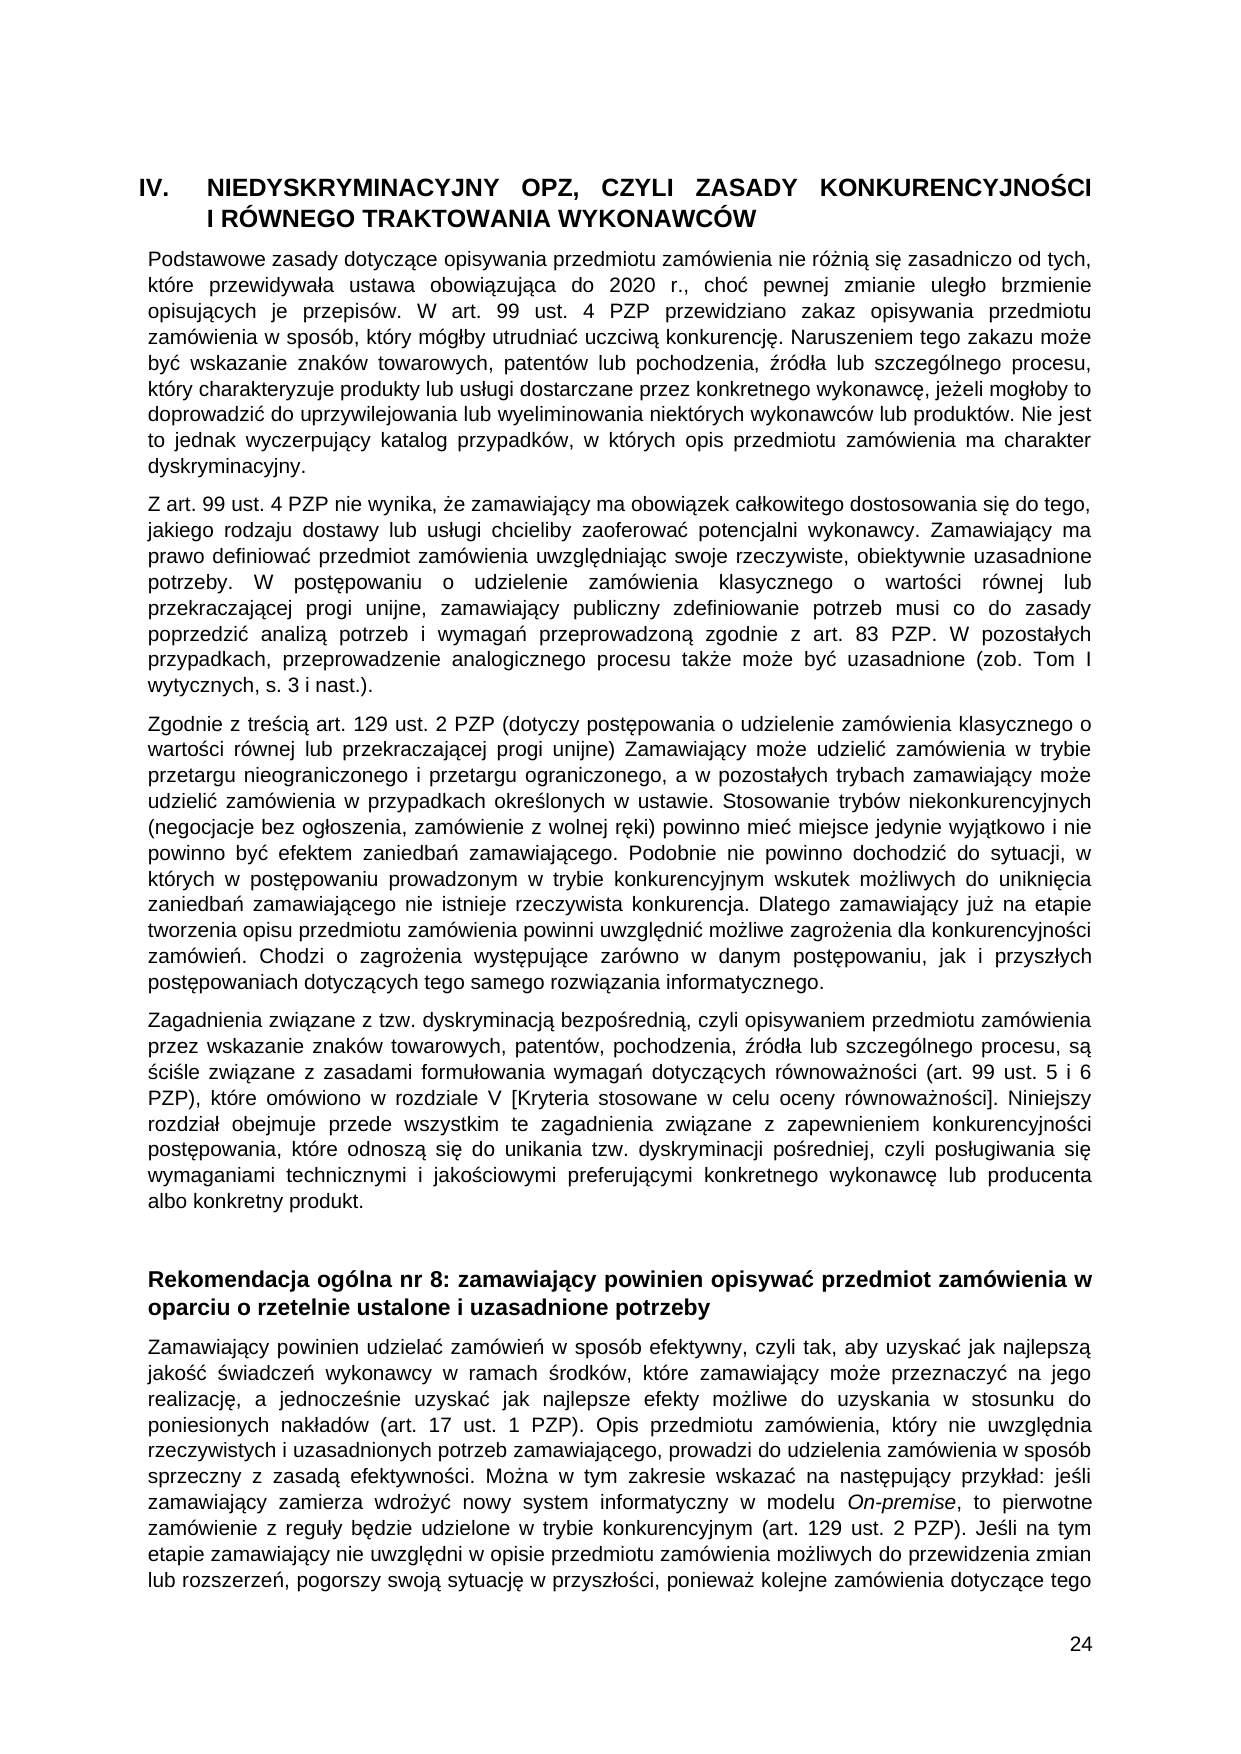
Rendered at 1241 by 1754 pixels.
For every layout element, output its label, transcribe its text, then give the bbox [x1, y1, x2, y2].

subtitle NIEDYSKRYMINACYJNY OPZ, CZYLI ZASADY KONKURENCYJNOŚCI I RÓWNEGO TRAKTOWANIA WYKONAWCÓW [169, 173, 1093, 232]
text Z art. 99 ust. 4 PZP nie wynika, że zamawiający ma obowiązek całkowitego dostosowania się do tego, jakiego rodzaju dostawy lub usługi chcieliby zaoferować potencjalni wykonawcy. Zamawiający ma prawo definiować przedmiot zamówienia uwzględniając swoje rzeczywiste, obiektywnie uzasadnione potrzeby. W postępowaniu o udzielenie zamówienia klasycznego o wartości równej lub przekraczającej progi unijne, zamawiający publiczny zdefiniowanie potrzeb musi co do zasady poprzedzić analizą potrzeb i wymagań przeprowadzoną zgodnie z art. 83 PZP. W pozostałych przypadkach, przeprowadzenie analogicznego procesu także może być uzasadnione (zob. Tom I wytycznych, s. 3 i nast.). [148, 492, 1093, 697]
text Podstawowe zasady dotyczące opisywania przedmiotu zamówienia nie różnią się zasadniczo od tych, które przewidywała ustawa obowiązująca do 2020 r., choć pewnej zmianie uległo brzmienie opisujących je przepisów. W art. 99 ust. 4 PZP przewidziano zakaz opisywania przedmiotu zamówienia w sposób, który mógłby utrudniać uczciwą konkurencję. Naruszeniem tego zakazu może być wskazanie znaków towarowych, patentów lub pochodzenia, źródła lub szczególnego procesu, który charakteryzuje produkty lub usługi dostarczane przez konkretnego wykonawcę, jeżeli mogłoby to doprowadzić do uprzywilejowania lub wyeliminowania niektórych wykonawców lub produktów. Nie jest to jednak wyczerpujący katalog przypadków, w których opis przedmiotu zamówienia ma charakter dyskryminacyjny. [148, 247, 1093, 478]
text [148, 1335, 1093, 1591]
text Zagadnienia związane z tzw. dyskryminacją bezpośrednią, czyli opisywaniem przedmiotu zamówienia przez wskazanie znaków towarowych, patentów, pochodzenia, źródła lub szczególnego procesu, są ściśle związane z zasadami formułowania wymagań dotyczących równoważności (art. 99 ust. 5 i 6 PZP), które omówiono w rozdziale V [Kryteria stosowane w celu oceny równoważności]. Niniejszy rozdział obejmuje przede wszystkim te zagadnienia związane z zapewnieniem konkurencyjności postępowania, które odnoszą się do unikania tzw. dyskryminacji pośredniej, czyli posługiwania się wymaganiami technicznymi i jakościowymi preferującymi konkretnego wykonawcę lub producenta albo konkretny produkt. [148, 1008, 1093, 1213]
subtitle Rekomendacja ogólna nr 8: zamawiający powinien opisywać przedmiot zamówienia w oparciu o rzetelnie ustalone i uzasadnione potrzeby [148, 1266, 1093, 1320]
text Zgodnie z treścią art. 129 ust. 2 PZP (dotyczy postępowania o udzielenie zamówienia klasycznego o wartości równej lub przekraczającej progi unijne) Zamawiający może udzielić zamówienia w trybie przetargu nieograniczonego i przetargu ograniczonego, a w pozostałych trybach zamawiający może udzielić zamówienia w przypadkach określonych w ustawie. Stosowanie trybów niekonkurencyjnych (negocjacje bez ogłoszenia, zamówienie z wolnej ręki) powinno mieć miejsce jedynie wyjątkowo i nie powinno być efektem zaniedbań zamawiającego. Podobnie nie powinno dochodzić do sytuacji, w których w postępowaniu prowadzonym w trybie konkurencyjnym wskutek możliwych do uniknięcia zaniedbań zamawiającego nie istnieje rzeczywista konkurencja. Dlatego zamawiający już na etapie tworzenia opisu przedmiotu zamówienia powinni uwzględnić możliwe zagrożenia dla konkurencyjności zamówień. Chodzi o zagrożenia występujące zarówno w danym postępowaniu, jak i przyszłych postępowaniach dotyczących tego samego rozwiązania informatycznego. [148, 711, 1093, 994]
